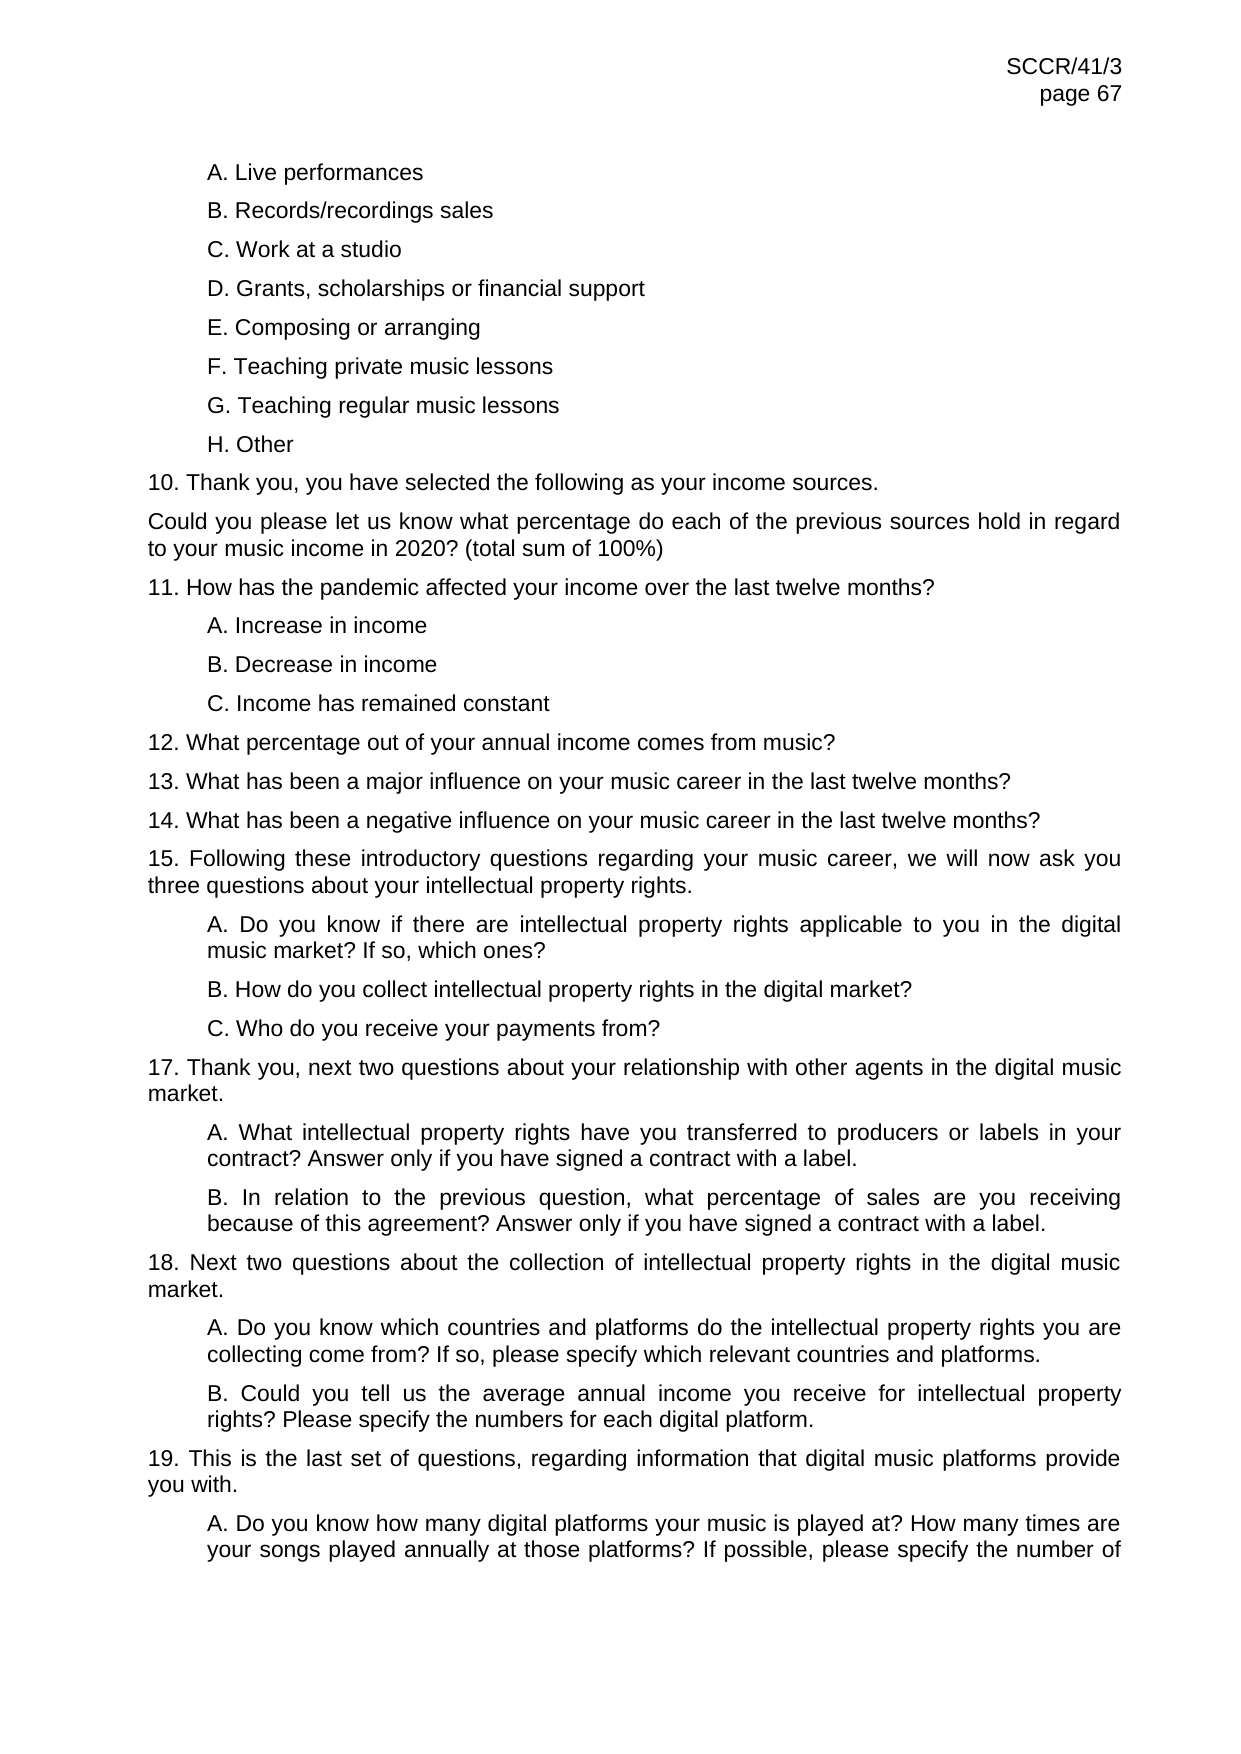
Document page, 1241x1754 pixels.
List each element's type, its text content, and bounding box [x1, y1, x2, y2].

text F. Teaching private music lessons [207, 353, 1122, 379]
text B. Could you tell us the average annual income you receive for intellectual property rights? Please specify the numbers for each digital platform. [207, 1379, 1122, 1432]
text 17. Thank you, next two questions about your relationship with other agents in the digital music market. [148, 1053, 1122, 1106]
text B. Records/recordings sales [207, 197, 1122, 224]
text A. Do you know which countries and platforms do the intellectual property rights you are collecting come from? If so, please specify which relevant countries and platforms. [207, 1314, 1122, 1367]
text C. Income has remained constant [207, 690, 1122, 716]
text 15. Following these introductory questions regarding your music career, we will now ask you three questions about your intellectual property rights. [148, 845, 1122, 898]
text 10. Thank you, you have selected the following as your income sources. [148, 469, 1122, 496]
text A. Do you know if there are intellectual property rights applicable to you in the digital music market? If so, which ones? [207, 911, 1122, 963]
text 14. What has been a negative influence on your music career in the last twelve months? [148, 807, 1122, 833]
text G. Teaching regular music lessons [207, 392, 1122, 418]
text B. Decrease in income [207, 651, 1122, 677]
text 11. How has the pandemic affected your income over the last twelve months? [148, 573, 1122, 600]
text 12. What percentage out of your annual income comes from music? [148, 729, 1122, 755]
text A. What intellectual property rights have you transferred to producers or labels in your contract? Answer only if you have signed a contract with a label. [207, 1119, 1122, 1171]
text 19. This is the last set of questions, regarding information that digital music platforms provide you with. [148, 1445, 1122, 1497]
text 13. What has been a major influence on your music career in the last twelve months? [148, 768, 1122, 794]
text B. In relation to the previous question, what percentage of sales are you receiving because of this agreement? Answer only if you have signed a contract with a label. [207, 1184, 1122, 1237]
text 18. Next two questions about the collection of intellectual property rights in the digital music market. [148, 1249, 1122, 1302]
text A. Increase in income [207, 612, 1122, 639]
text C. Work at a studio [207, 236, 1122, 263]
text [207, 1510, 1122, 1563]
text Could you please let us know what percentage do each of the previous sources hold in regard to your music income in 2020? (total sum of 100%) [148, 508, 1122, 561]
text D. Grants, scholarships or financial support [207, 275, 1122, 301]
text B. How do you collect intellectual property rights in the digital market? [207, 976, 1122, 1002]
text A. Live performances [207, 158, 1122, 185]
text H. Other [207, 431, 1122, 457]
text E. Composing or arranging [207, 314, 1122, 340]
text C. Who do you receive your payments from? [207, 1015, 1122, 1041]
